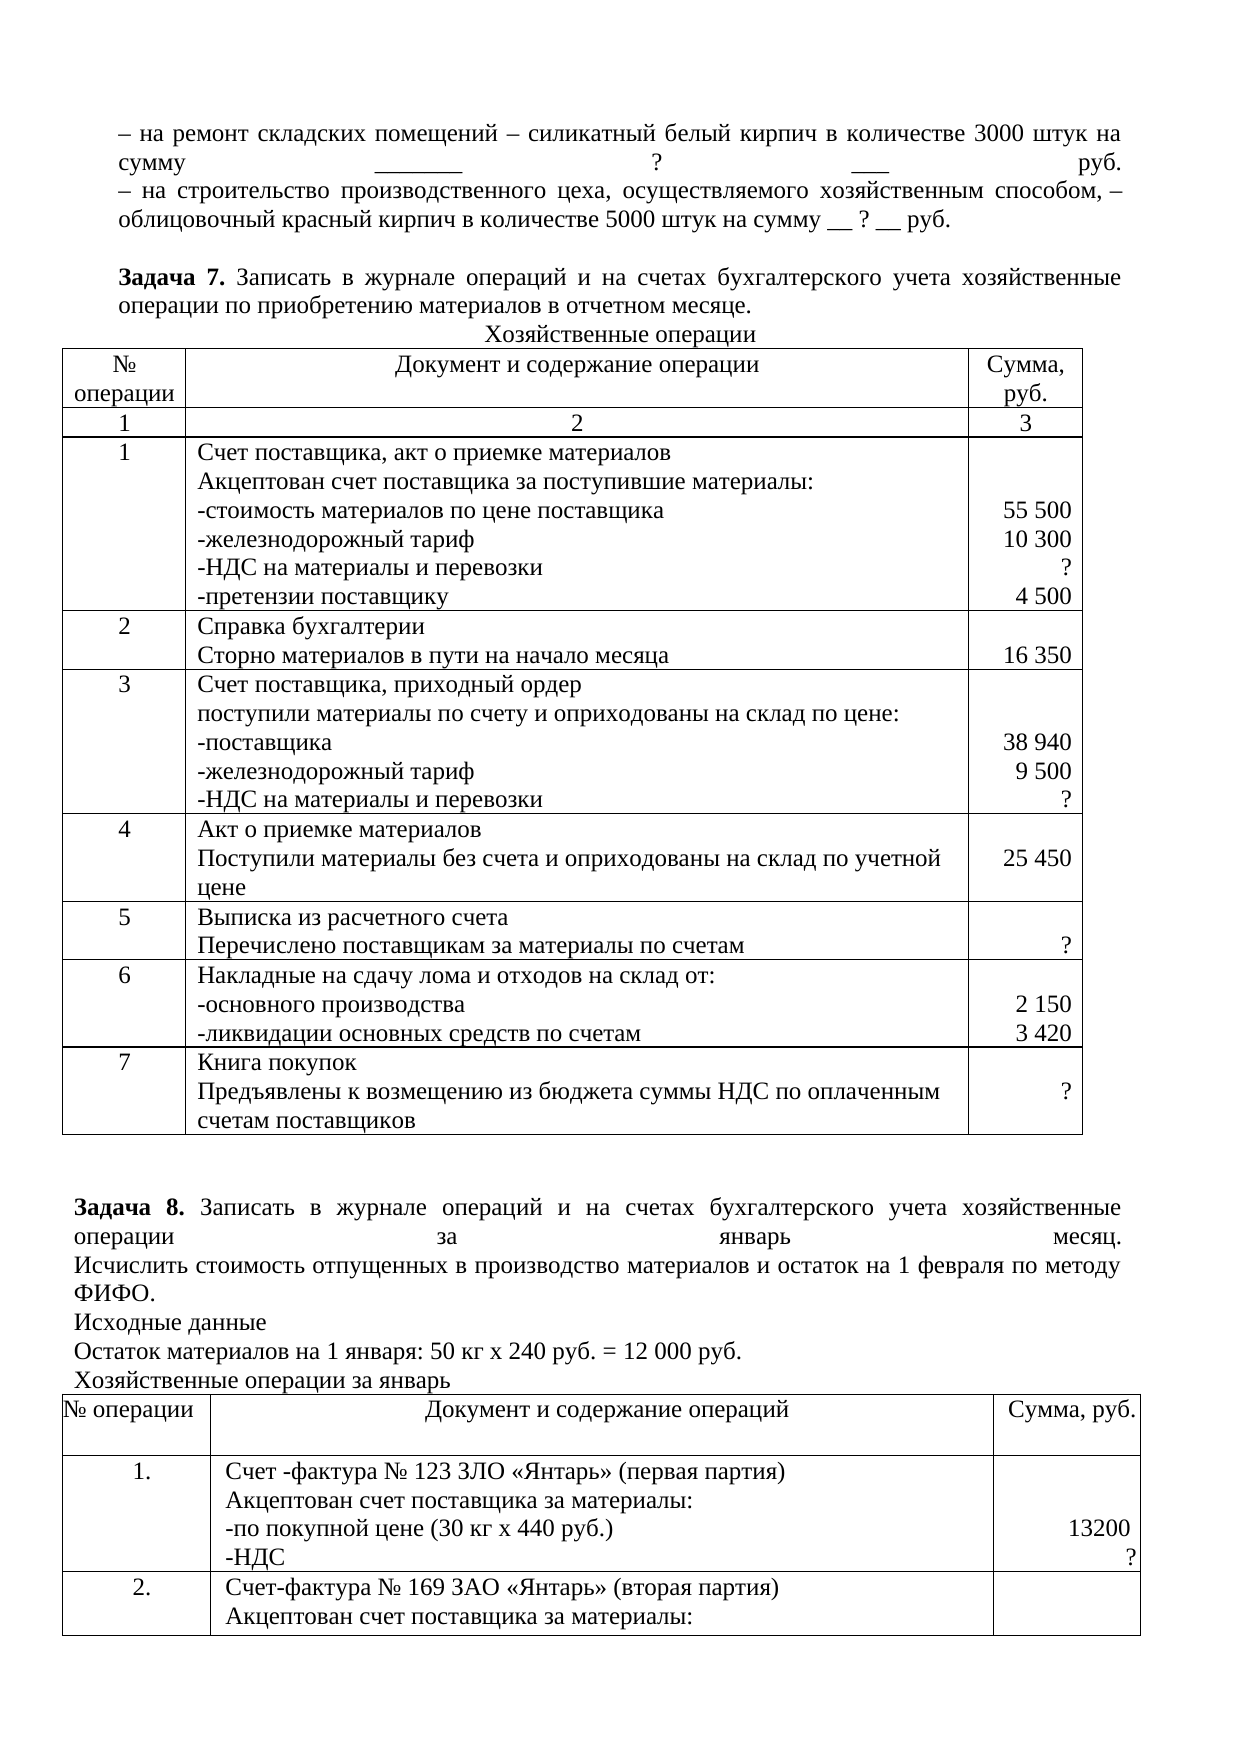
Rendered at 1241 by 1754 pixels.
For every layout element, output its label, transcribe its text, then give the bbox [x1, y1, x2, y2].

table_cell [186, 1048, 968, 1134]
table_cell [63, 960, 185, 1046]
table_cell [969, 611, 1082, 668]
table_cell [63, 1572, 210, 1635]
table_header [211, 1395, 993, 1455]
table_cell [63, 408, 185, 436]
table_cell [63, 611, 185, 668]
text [118, 118, 1122, 233]
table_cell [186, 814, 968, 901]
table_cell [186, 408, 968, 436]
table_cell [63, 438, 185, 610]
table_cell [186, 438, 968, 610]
text Задача 7. Записать в журнале операций и на счетах бухгалтерского учета хозяйственные операции по приобретению материалов в отчетном месяце. [118, 262, 1122, 319]
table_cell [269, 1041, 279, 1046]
text Задача 8. Записать в журнале операций и на счетах бухгалтерского учета хозяйственные операции за январь месяц. Исчислить стоимость отпущенных в производство материалов и остаток на 1 февраля по методу ФИФО. [74, 1192, 1122, 1307]
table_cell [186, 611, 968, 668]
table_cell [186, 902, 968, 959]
text Хозяйственные операции [118, 319, 1122, 348]
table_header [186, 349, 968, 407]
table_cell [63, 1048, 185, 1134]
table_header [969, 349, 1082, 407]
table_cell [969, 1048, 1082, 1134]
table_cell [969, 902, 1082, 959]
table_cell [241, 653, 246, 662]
text Исходные данные Остаток материалов на 1 января: 50 кг х 240 руб. = 12 000 руб. [74, 1307, 1122, 1365]
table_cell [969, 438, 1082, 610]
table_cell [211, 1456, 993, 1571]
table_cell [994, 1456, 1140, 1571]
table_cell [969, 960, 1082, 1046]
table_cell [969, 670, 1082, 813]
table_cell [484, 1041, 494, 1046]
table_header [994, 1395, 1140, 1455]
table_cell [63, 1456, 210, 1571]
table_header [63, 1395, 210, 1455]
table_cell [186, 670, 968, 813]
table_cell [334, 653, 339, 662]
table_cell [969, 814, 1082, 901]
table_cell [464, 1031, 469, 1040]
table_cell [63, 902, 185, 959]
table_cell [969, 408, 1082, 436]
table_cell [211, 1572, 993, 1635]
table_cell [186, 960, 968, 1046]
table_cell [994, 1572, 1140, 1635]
text Хозяйственные операции за январь [74, 1365, 1122, 1393]
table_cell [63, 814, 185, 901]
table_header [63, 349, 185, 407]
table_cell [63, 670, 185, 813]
